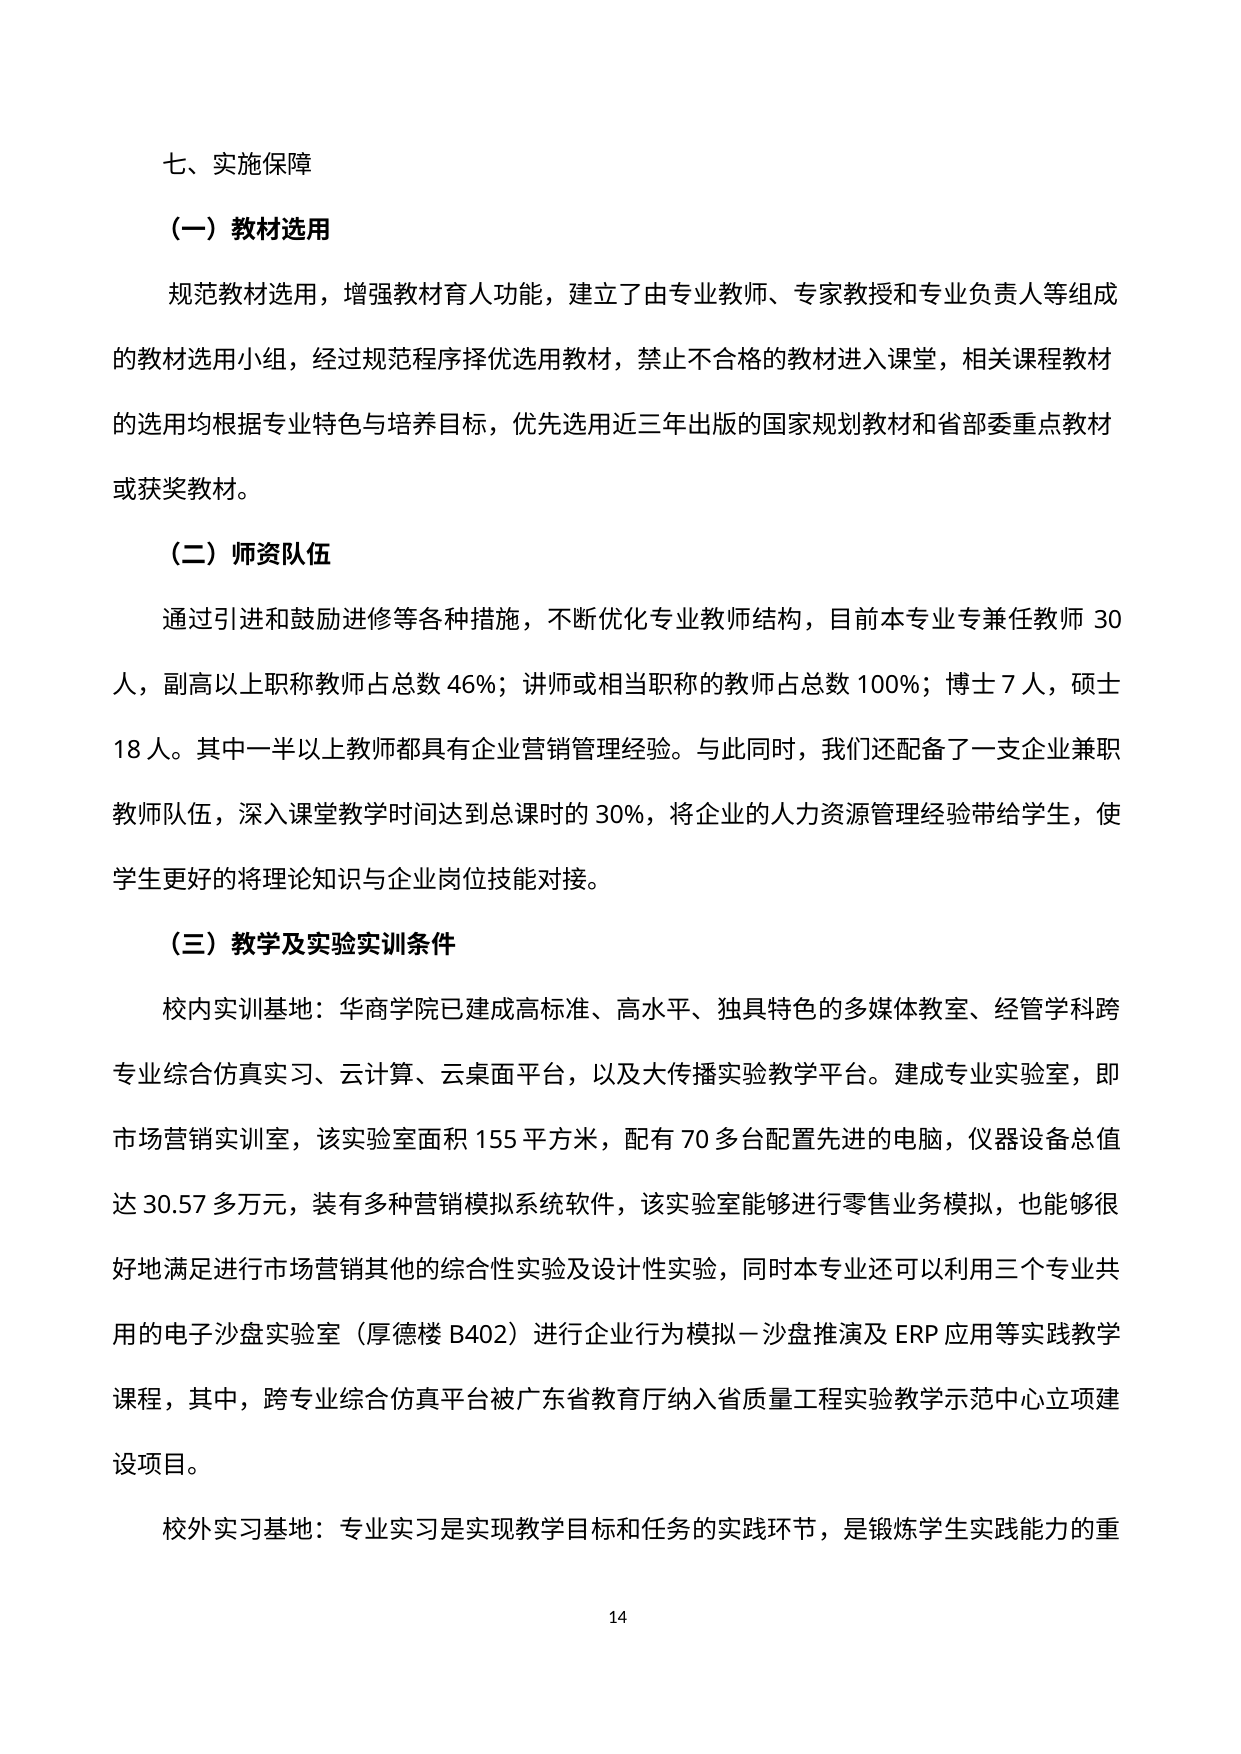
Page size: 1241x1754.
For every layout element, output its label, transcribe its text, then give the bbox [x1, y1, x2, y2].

text 通过引进和鼓励进修等各种措施，不断优化专业教师结构，目前本专业专兼任教师30人，副高以上职称教师占总数46%；讲师或相当职称的教师占总数100%；博士7人，硕士18人。其中一半以上教师都具有企业营销管理经验。与此同时，我们还配备了一支企业兼职教师队伍，深入课堂教学时间达到总课时的30%，将企业的人力资源管理经验带给学生，使学生更好的将理论知识与企业岗位技能对接。 [112, 585, 1122, 910]
text 校内实训基地：华商学院已建成高标准、高水平、独具特色的多媒体教室、经管学科跨专业综合仿真实习、云计算、云桌面平台，以及大传播实验教学平台。建成专业实验室，即市场营销实训室，该实验室面积155平方米，配有70多台配置先进的电脑，仪器设备总值达30.57多万元，装有多种营销模拟系统软件，该实验室能够进行零售业务模拟，也能够很好地满足进行市场营销其他的综合性实验及设计性实验，同时本专业还可以利用三个专业共用的电子沙盘实验室（厚德楼B402）进行企业行为模拟－沙盘推演及ERP应用等实践教学课程，其中，跨专业综合仿真平台被广东省教育厅纳入省质量工程实验教学示范中心立项建设项目。 [112, 975, 1122, 1495]
subtitle 教材选用 [112, 195, 1122, 260]
subtitle 实施保障 [112, 130, 1122, 195]
subtitle 师资队伍 [112, 520, 1122, 585]
text 规范教材选用，增强教材育人功能，建立了由专业教师、专家教授和专业负责人等组成的教材选用小组，经过规范程序择优选用教材，禁止不合格的教材进入课堂，相关课程教材的选用均根据专业特色与培养目标，优先选用近三年出版的国家规划教材和省部委重点教材或获奖教材。 [112, 260, 1122, 520]
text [112, 1495, 1122, 1560]
subtitle 教学及实验实训条件 [112, 910, 1122, 975]
